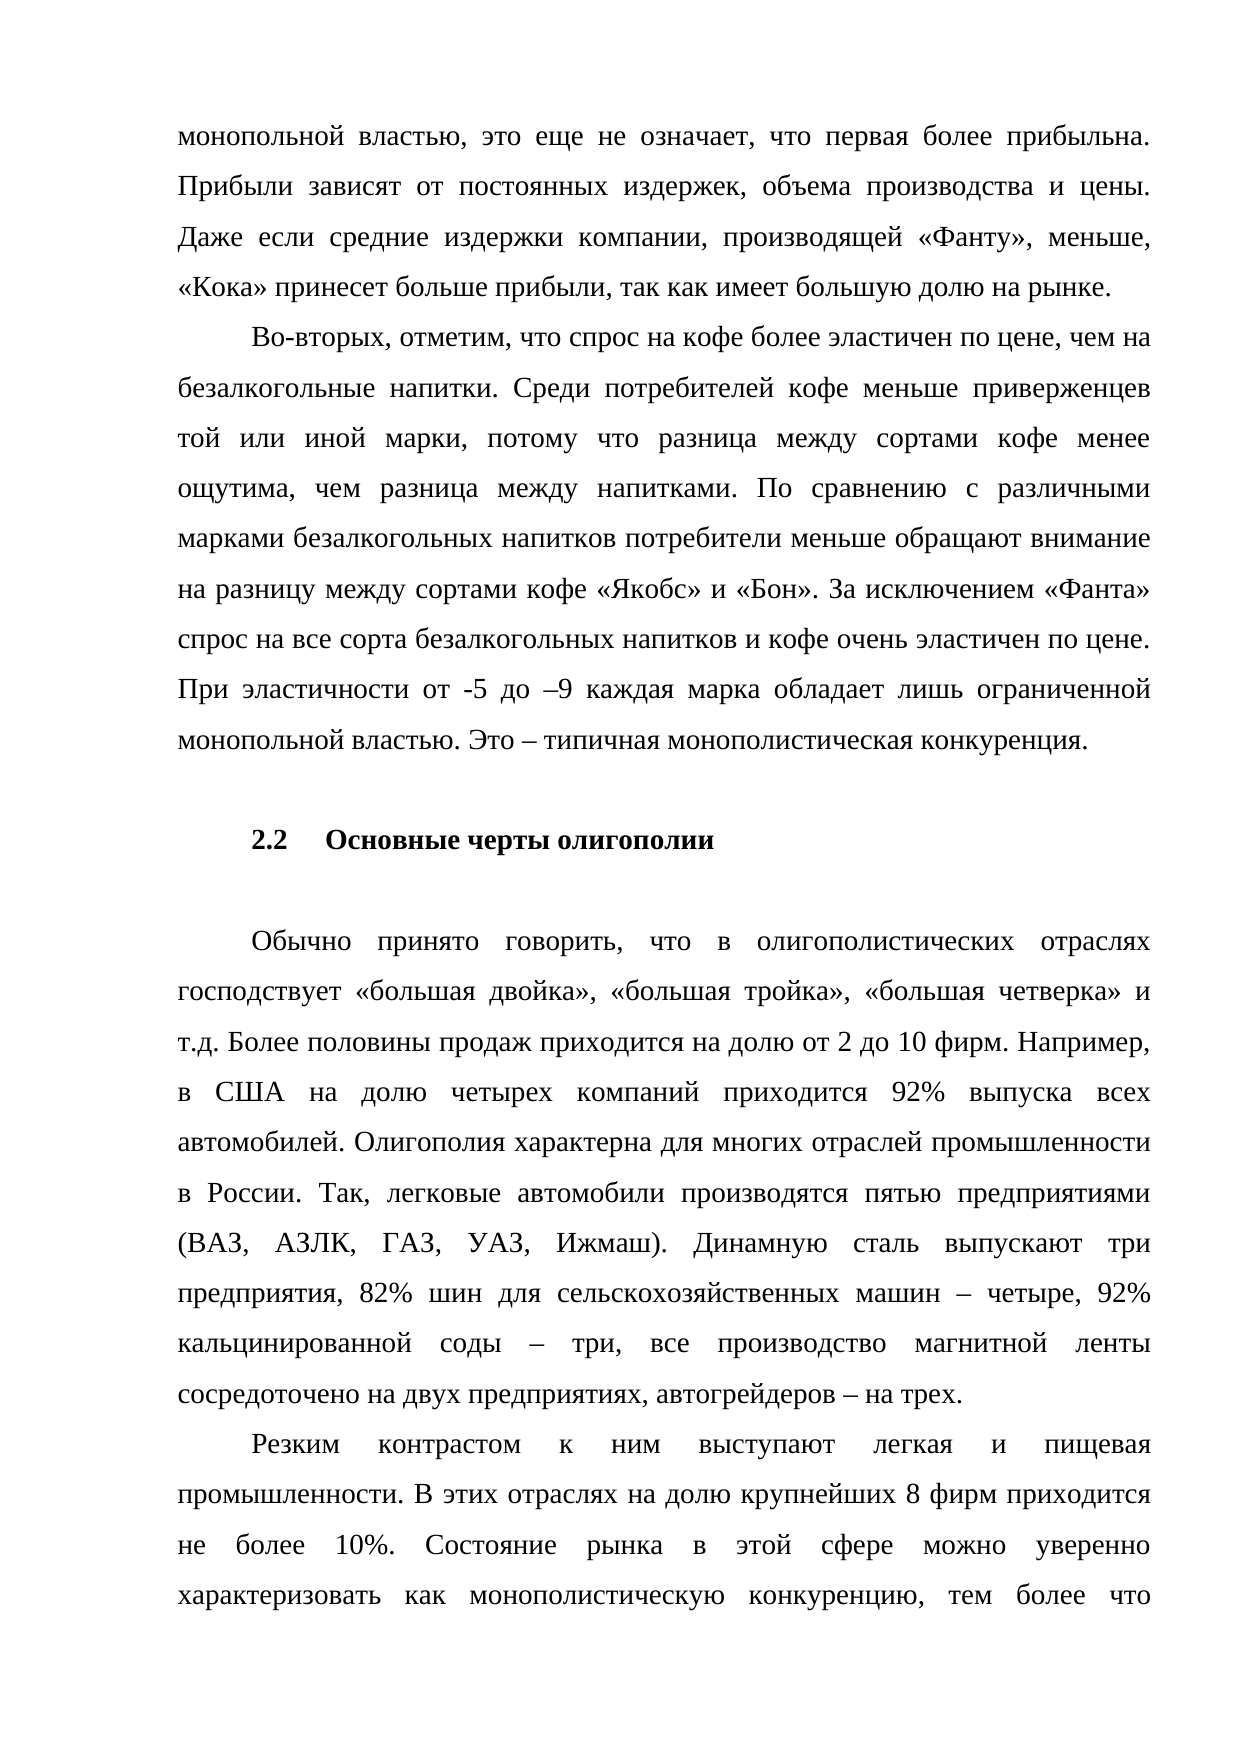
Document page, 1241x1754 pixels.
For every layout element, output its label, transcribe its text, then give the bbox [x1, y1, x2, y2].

text Во-вторых, отметим, что спрос на кофе более эластичен по цене, чем на безалкогольные напитки. Среди потребителей кофе меньше приверженцев той или иной марки, потому что разница между сортами кофе менее ощутима, чем разница между напитками. По сравнению с различными марками безалкогольных напитков потребители меньше обращают внимание на разницу между сортами кофе «Якобс» и «Бон». За исключением «Фанта» спрос на все сорта безалкогольных напитков и кофе очень эластичен по цене. При эластичности от -5 до –9 каждая марка обладает лишь ограниченной монопольной властью. Это – типичная монополистическая конкуренция. [177, 319, 1152, 755]
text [177, 1426, 1152, 1611]
list Основные черты олигополии [177, 822, 1152, 856]
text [177, 118, 1152, 303]
text Обычно принято говорить, что в олигополистических отраслях господствует «большая двойка», «большая тройка», «большая четверка» и т.д. Более половины продаж приходится на долю от 2 до 10 фирм. Например, в США на долю четырех компаний приходится 92% выпуска всех автомобилей. Олигополия характерна для многих отраслей промышленности в России. Так, легковые автомобили производятся пятью предприятиями (ВАЗ, АЗЛК, ГАЗ, УАЗ, Ижмаш). Динамную сталь выпускают три предприятия, 82% шин для сельскохозяйственных машин – четыре, 92% кальцинированной соды – три, все производство магнитной ленты сосредоточено на двух предприятиях, автогрейдеров – на трех. [177, 923, 1152, 1409]
